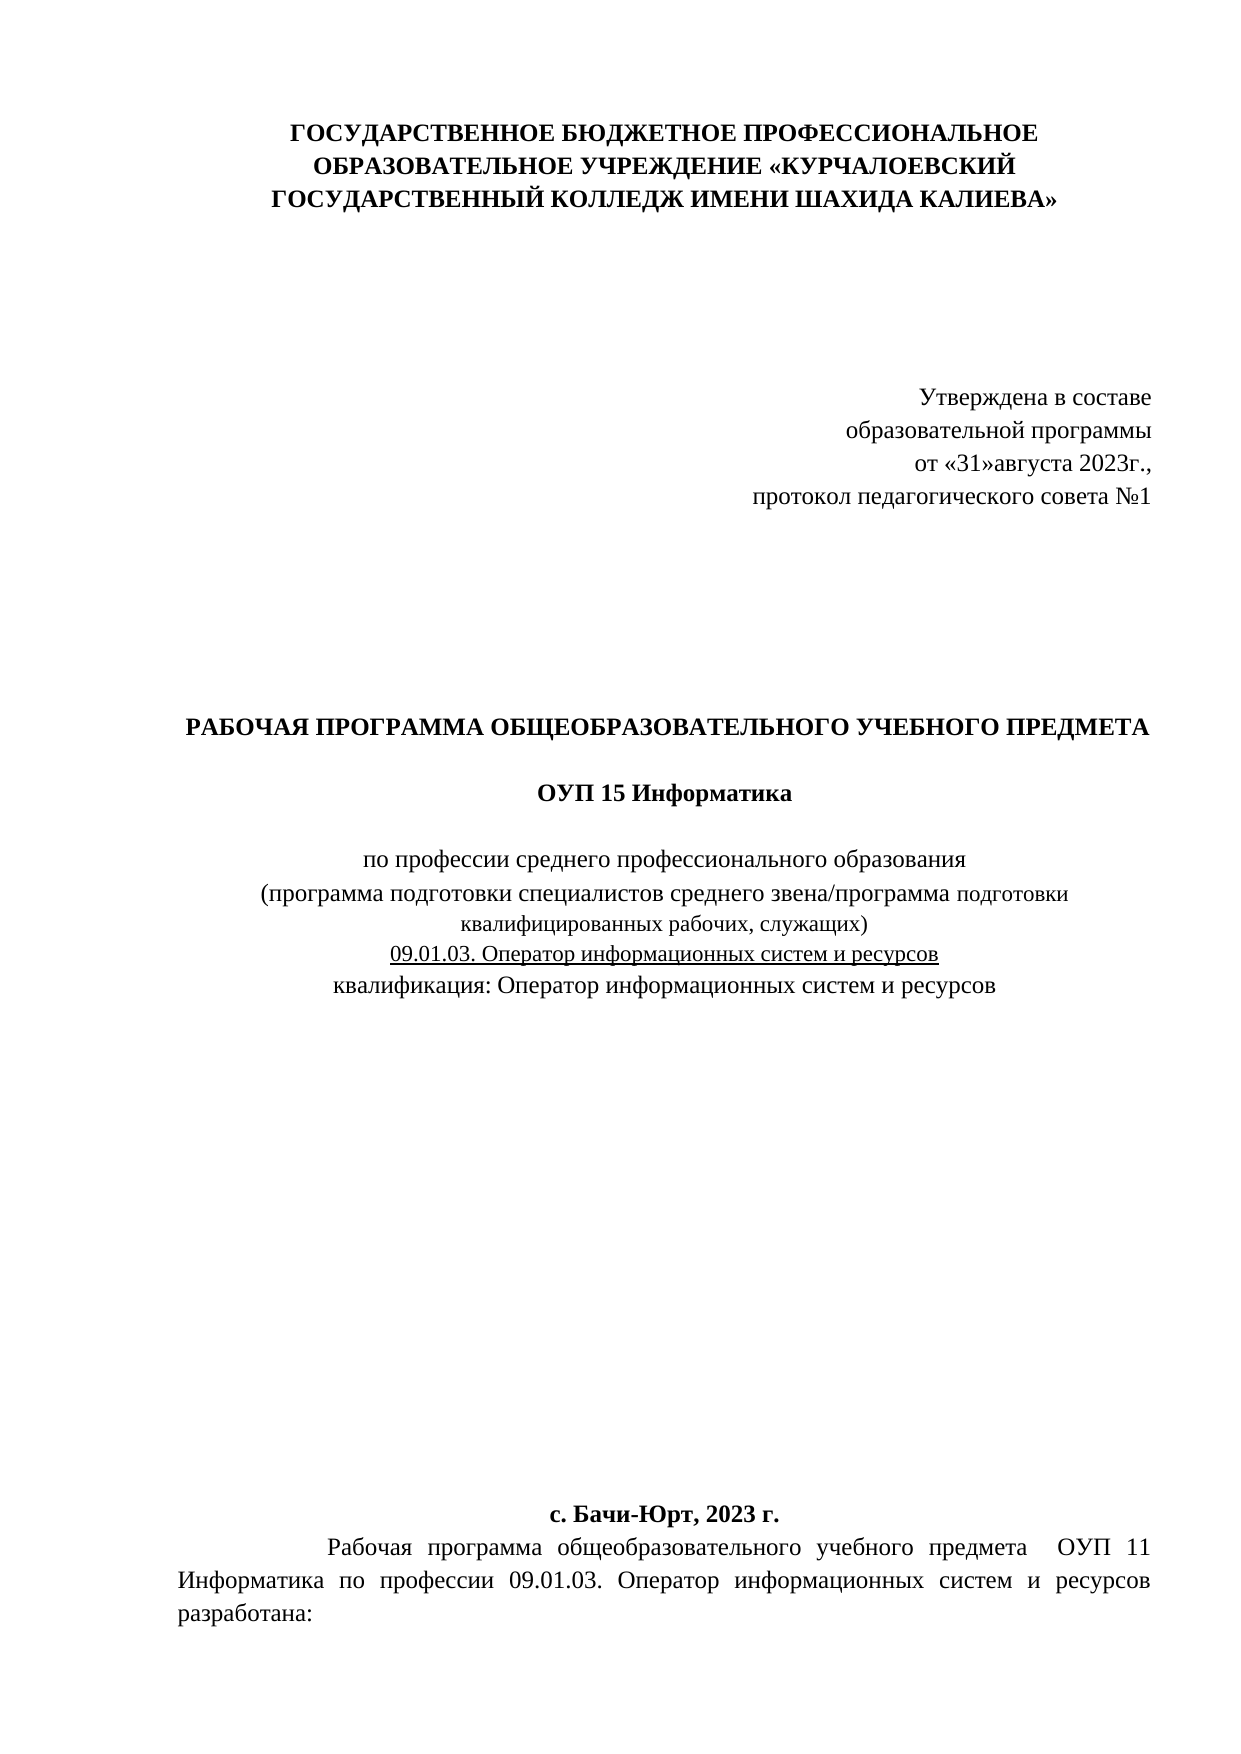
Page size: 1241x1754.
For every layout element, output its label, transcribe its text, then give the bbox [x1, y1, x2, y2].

text ОУП 15 Информатика [177, 778, 1152, 807]
text от «31»августа 2023г., [177, 448, 1152, 477]
text РАБОЧАЯ ПРОГРАММА ОБЩЕОБРАЗОВАТЕЛЬНОГО УЧЕБНОГО ПРЕДМЕТА [177, 712, 1152, 741]
text образовательной программы [177, 415, 1152, 444]
text 09.01.03. Оператор информационных систем и ресурсов [177, 940, 1152, 967]
text с. Бачи-Юрт, 2023 г. [177, 1499, 1152, 1528]
text по профессии среднего профессионального образования [177, 844, 1152, 873]
text квалификация: Оператор информационных систем и ресурсов [177, 971, 1152, 999]
text ГОСУДАРСТВЕННОЕ БЮДЖЕТНОЕ ПРОФЕССИОНАЛЬНОЕ ОБРАЗОВАТЕЛЬНОЕ УЧРЕЖДЕНИЕ «КУРЧАЛОЕВСКИЙ ГОСУДАРСТВЕННЫЙ КОЛЛЕДЖ ИМЕНИ ШАХИДА КАЛИЕВА» [177, 118, 1152, 213]
text протокол педагогического совета №1 [177, 481, 1152, 510]
text (программа подготовки специалистов среднего звена/программа подготовки квалифицированных рабочих, служащих) [177, 878, 1152, 937]
text Утверждена в составе [177, 382, 1152, 411]
text Рабочая программа общеобразовательного учебного предмета ОУП 11 Информатика по профессии 09.01.03. Оператор информационных систем и ресурсов разработана: [177, 1532, 1152, 1627]
